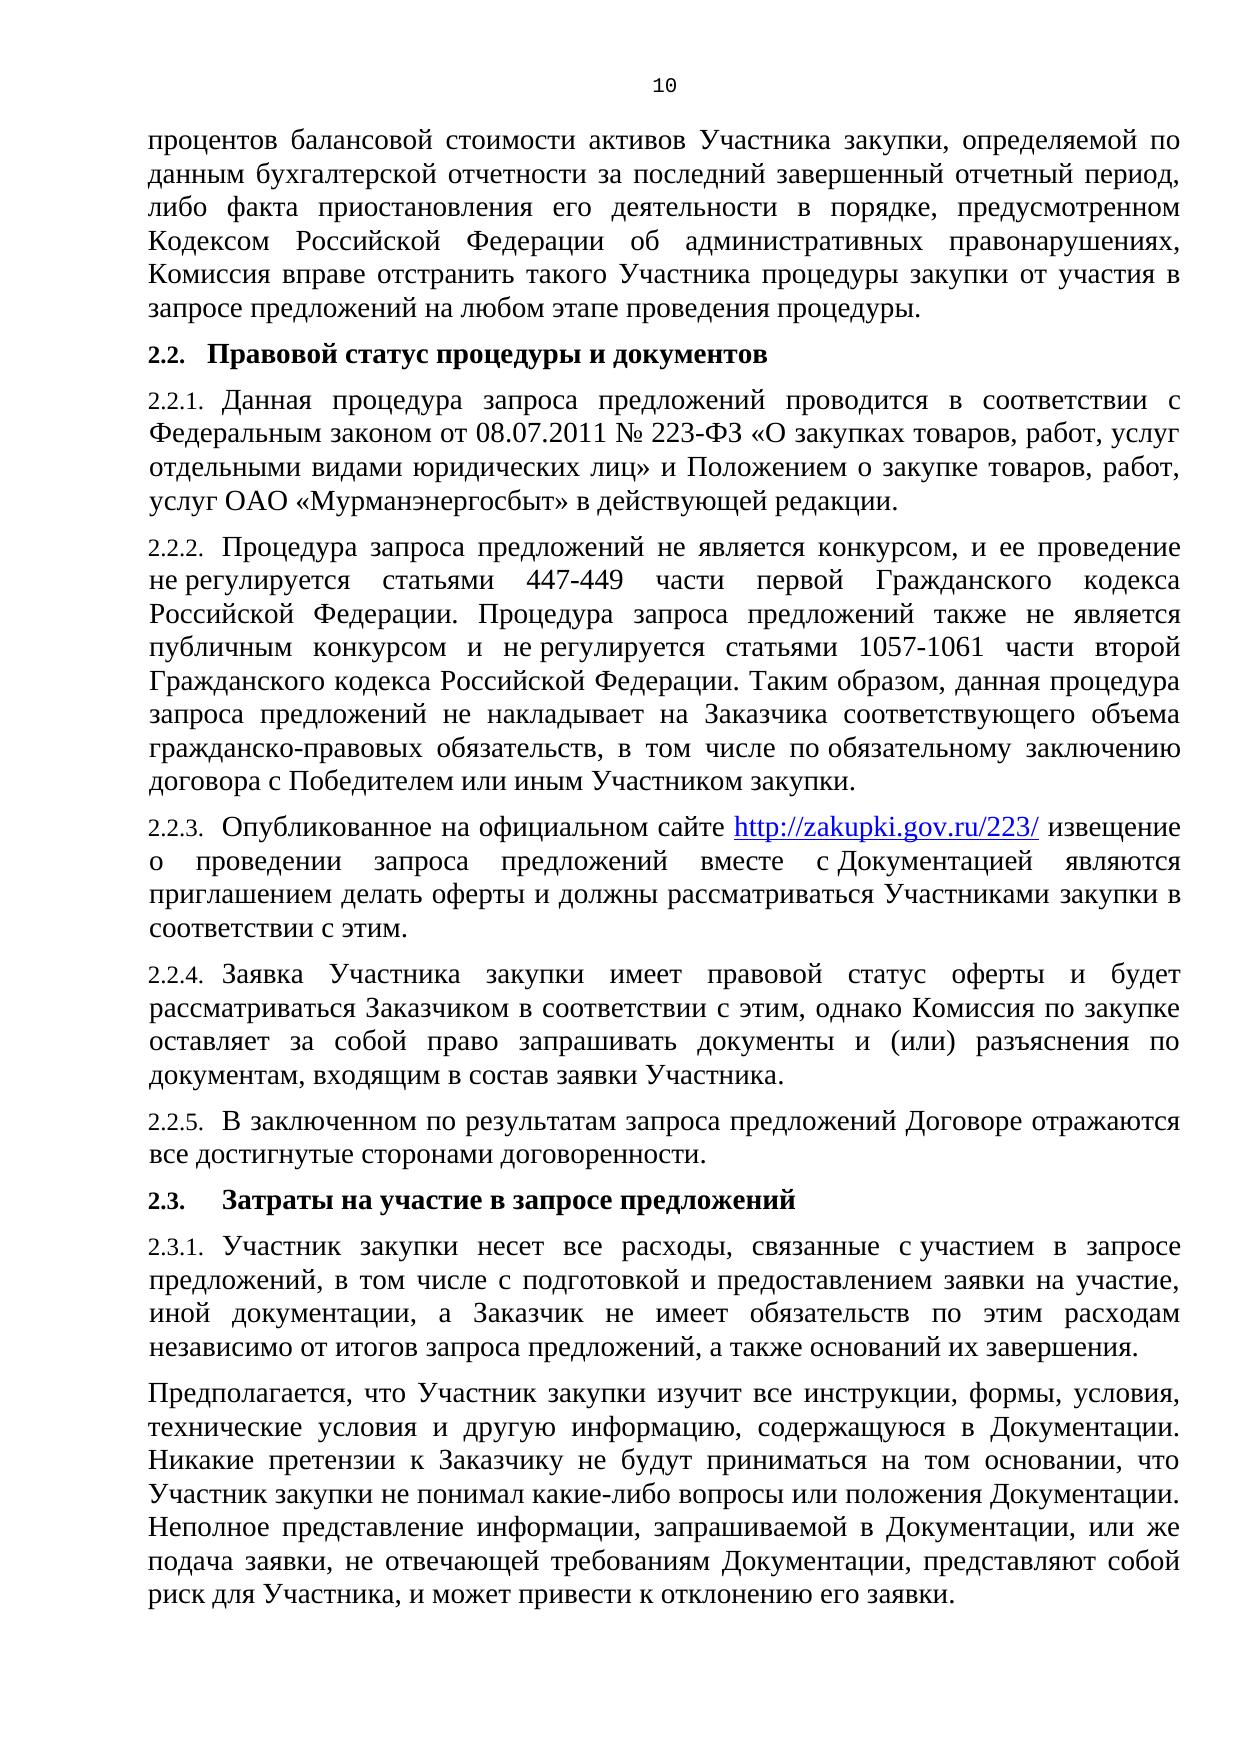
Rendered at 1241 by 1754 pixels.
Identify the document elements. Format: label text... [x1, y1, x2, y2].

list Участник закупки несет все расходы, связанные с участием в запросе предложений, в том числе с подготовкой и предоставлением заявки на участие, иной документации, а Заказчик не имеет обязательств по этим расходам независимо от итогов запроса предложений, а также оснований их завершения. [148, 1228, 1181, 1363]
list Затраты на участие в запросе предложений [148, 1182, 1181, 1216]
list Процедура запроса предложений не является конкурсом, и ее проведение не регулируется статьями 447-449 части первой Гражданского кодекса Российской Федерации. Процедура запроса предложений также не является публичным конкурсом и не регулируется статьями 1057-1061 части второй Гражданского кодекса Российской Федерации. Таким образом, данная процедура запроса предложений не накладывает на Заказчика соответствующего объема гражданско-правовых обязательств, в том числе по обязательному заключению договора с Победителем или иным Участником закупки. [148, 529, 1181, 797]
list Заявка Участника закупки имеет правовой статус оферты и будет рассматриваться Заказчиком в соответствии с этим, однако Комиссия по закупке оставляет за собой право запрашивать документы и (или) разъяснения по документам, входящим в состав заявки Участника. [148, 956, 1181, 1090]
list Правовой статус процедуры и документов [148, 336, 1181, 369]
list Данная процедура запроса предложений проводится в соответствии с Федеральным законом от 08.07.2011 № 223-ФЗ «О закупках товаров, работ, услуг отдельными видами юридических лиц» и Положением о закупке товаров, работ, услуг ОАО «Мурманэнергосбыт» в действующей редакции. [148, 382, 1181, 516]
list В заключенном по результатам запроса предложений Договоре отражаются все достигнутые сторонами договоренности. [148, 1103, 1181, 1170]
text Предполагается, что Участник закупки изучит все инструкции, формы, условия, технические условия и другую информацию, содержащуюся в Документации. Никакие претензии к Заказчику не будут приниматься на том основании, что Участник закупки не понимал какие-либо вопросы или положения Документации. Неполное представление информации, запрашиваемой в Документации, или же подача заявки, не отвечающей требованиям Документации, представляют собой риск для Участника, и может привести к отклонению его заявки. [148, 1375, 1181, 1610]
list Опубликованное на официальном сайте http://zakupki.gov.ru/223/ извещение о проведении запроса предложений вместе с Документацией являются приглашением делать оферты и должны рассматриваться Участниками закупки в соответствии с этим. [148, 809, 1181, 944]
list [148, 122, 1181, 323]
